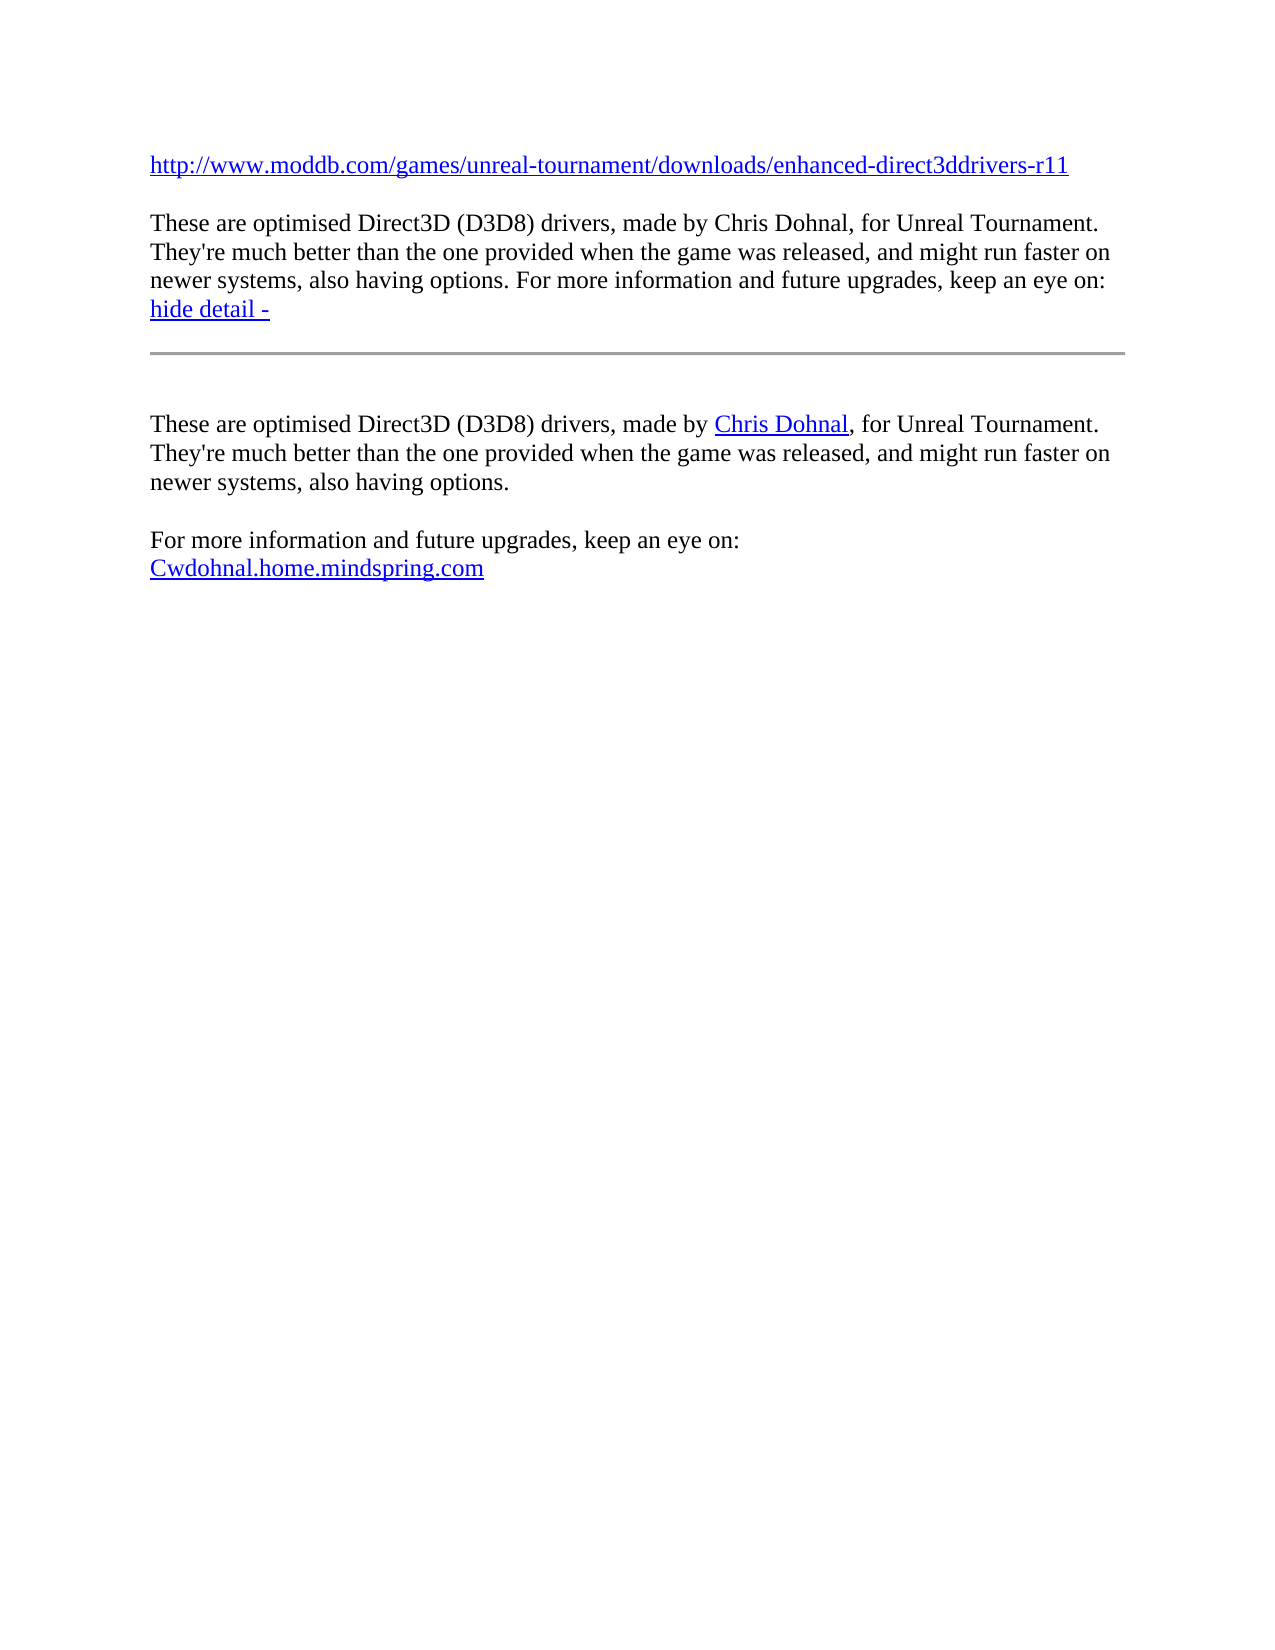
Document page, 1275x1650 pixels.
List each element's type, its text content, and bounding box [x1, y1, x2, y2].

text http://www.moddb.com/games/unreal-tournament/downloads/enhanced-direct3ddrivers-r11 [150, 150, 1125, 179]
text These are optimised Direct3D (D3D8) drivers, made by Chris Dohnal, for Unreal Tournament. They're much better than the one provided when the game was released, and might run faster on newer systems, also having options. [150, 409, 1125, 496]
text These are optimised Direct3D (D3D8) drivers, made by Chris Dohnal, for Unreal Tournament. They're much better than the one provided when the game was released, and might run faster on newer systems, also having options. For more information and future upgrades, keep an eye on: hide detail - [150, 208, 1125, 323]
text For more information and future upgrades, keep an eye on: Cwdohnal.home.mindspring.com [150, 525, 1125, 582]
